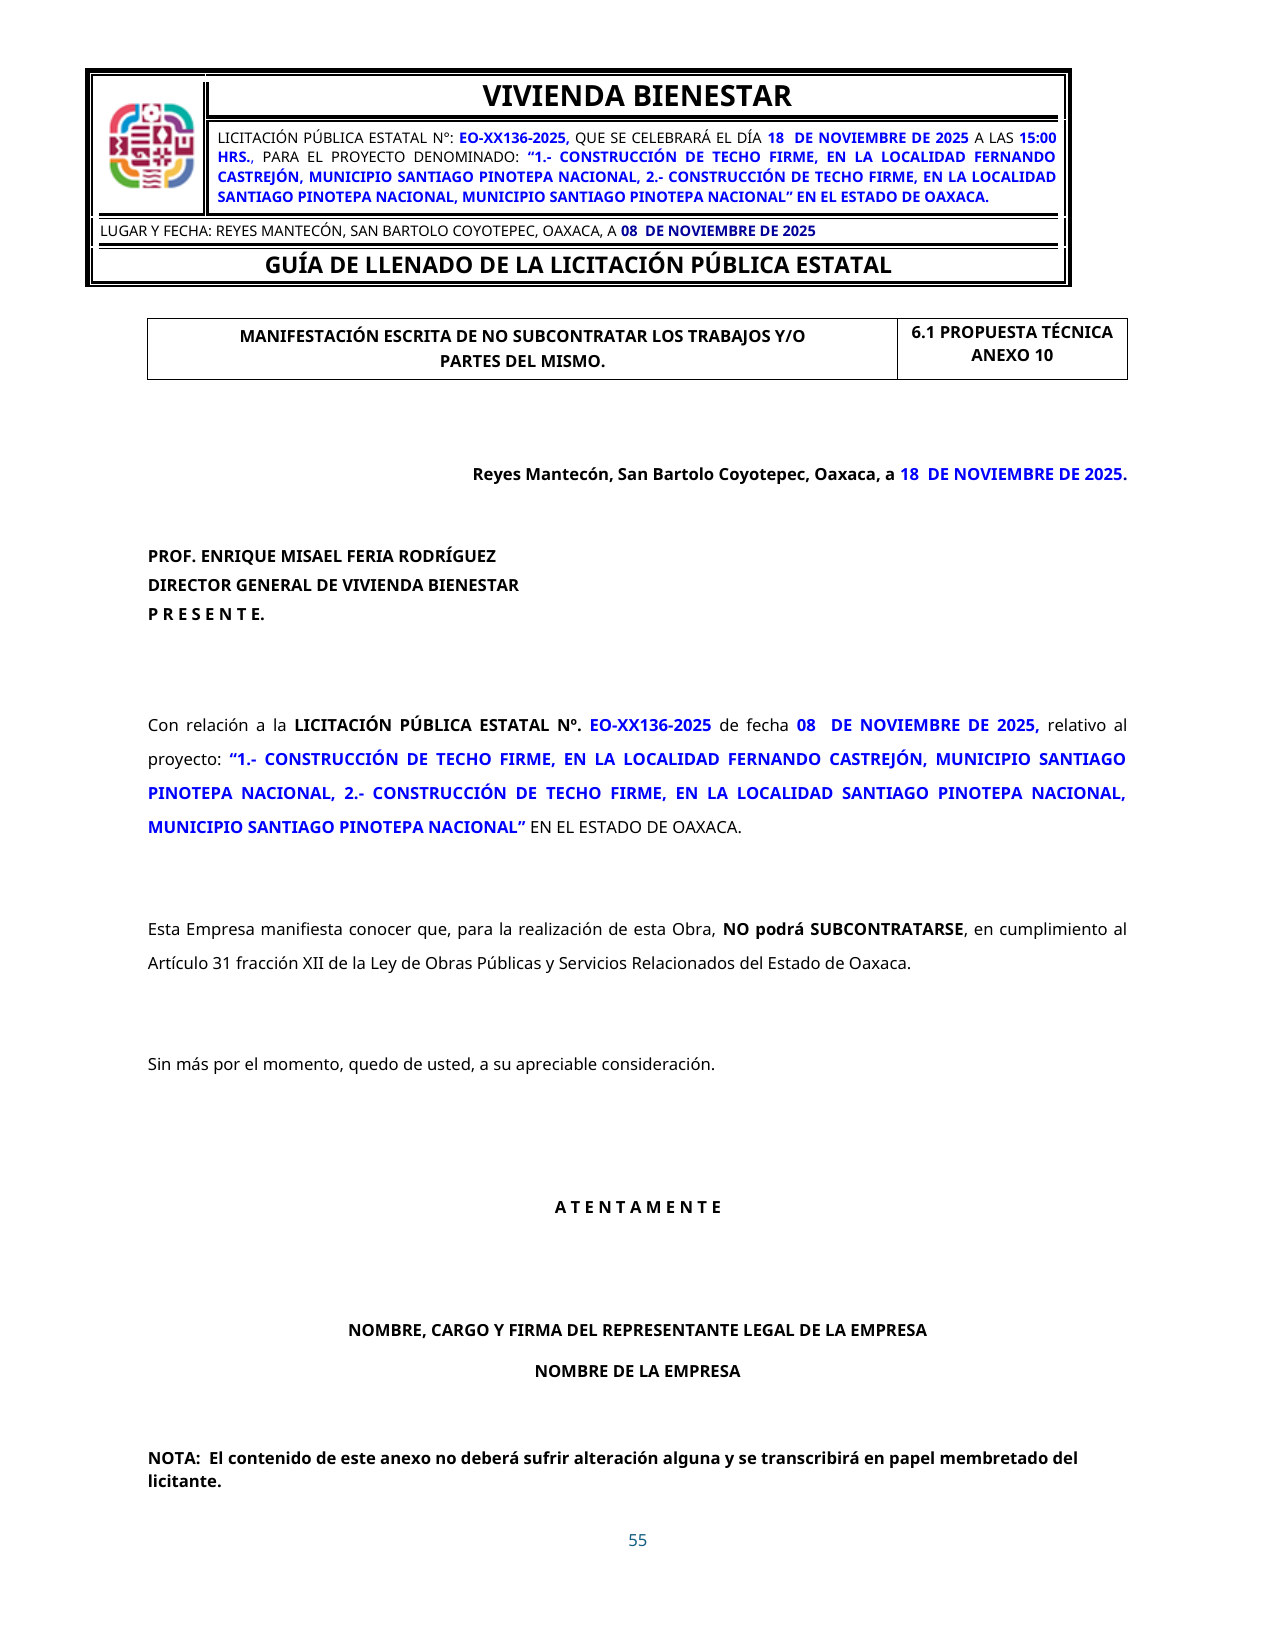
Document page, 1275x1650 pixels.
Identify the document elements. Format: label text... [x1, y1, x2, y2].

picture [98, 95, 203, 194]
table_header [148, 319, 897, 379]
text DIRECTOR GENERAL DE VIVIENDA BIENESTAR [148, 573, 1127, 596]
text P R E S E N T E. [148, 602, 1127, 625]
list Con relación a la LICITACIÓN PÚBLICA ESTATAL Nº. EO-XX136-2025 de fecha 08 DE NOVIEMBRE DE 2025, relativo al proyecto: “1.- CONSTRUCCIÓN DE TECHO FIRME, EN LA LOCALIDAD FERNANDO CASTREJÓN, MUNICIPIO SANTIAGO PINOTEPA NACIONAL, 2.- CONSTRUCCIÓN DE TECHO FIRME, EN LA LOCALIDAD SANTIAGO PINOTEPA NACIONAL, MUNICIPIO SANTIAGO PINOTEPA NACIONAL” EN EL ESTADO DE OAXACA. [148, 713, 1127, 838]
text A T E N T A M E N T E [148, 1195, 1127, 1218]
text PROF. ENRIQUE MISAEL FERIA RODRÍGUEZ [148, 544, 1127, 567]
text Esta Empresa manifiesta conocer que, para la realización de esta Obra, NO podrá SUBCONTRATARSE, en cumplimiento al Artículo 31 fracción XII de la Ley de Obras Públicas y Servicios Relacionados del Estado de Oaxaca. [148, 917, 1127, 974]
text NOTA: El contenido de este anexo no deberá sufrir alteración alguna y se transcribirá en papel membretado del licitante. [148, 1446, 1127, 1492]
text Sin más por el momento, quedo de usted, a su apreciable consideración. [148, 1053, 1127, 1075]
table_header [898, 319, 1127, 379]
text Reyes Mantecón, San Bartolo Coyotepec, Oaxaca, a 18 DE NOVIEMBRE DE 2025. [148, 462, 1127, 485]
text NOMBRE, CARGO Y FIRMA DEL REPRESENTANTE LEGAL DE LA EMPRESA [148, 1319, 1127, 1341]
text NOMBRE DE LA EMPRESA [148, 1360, 1127, 1383]
